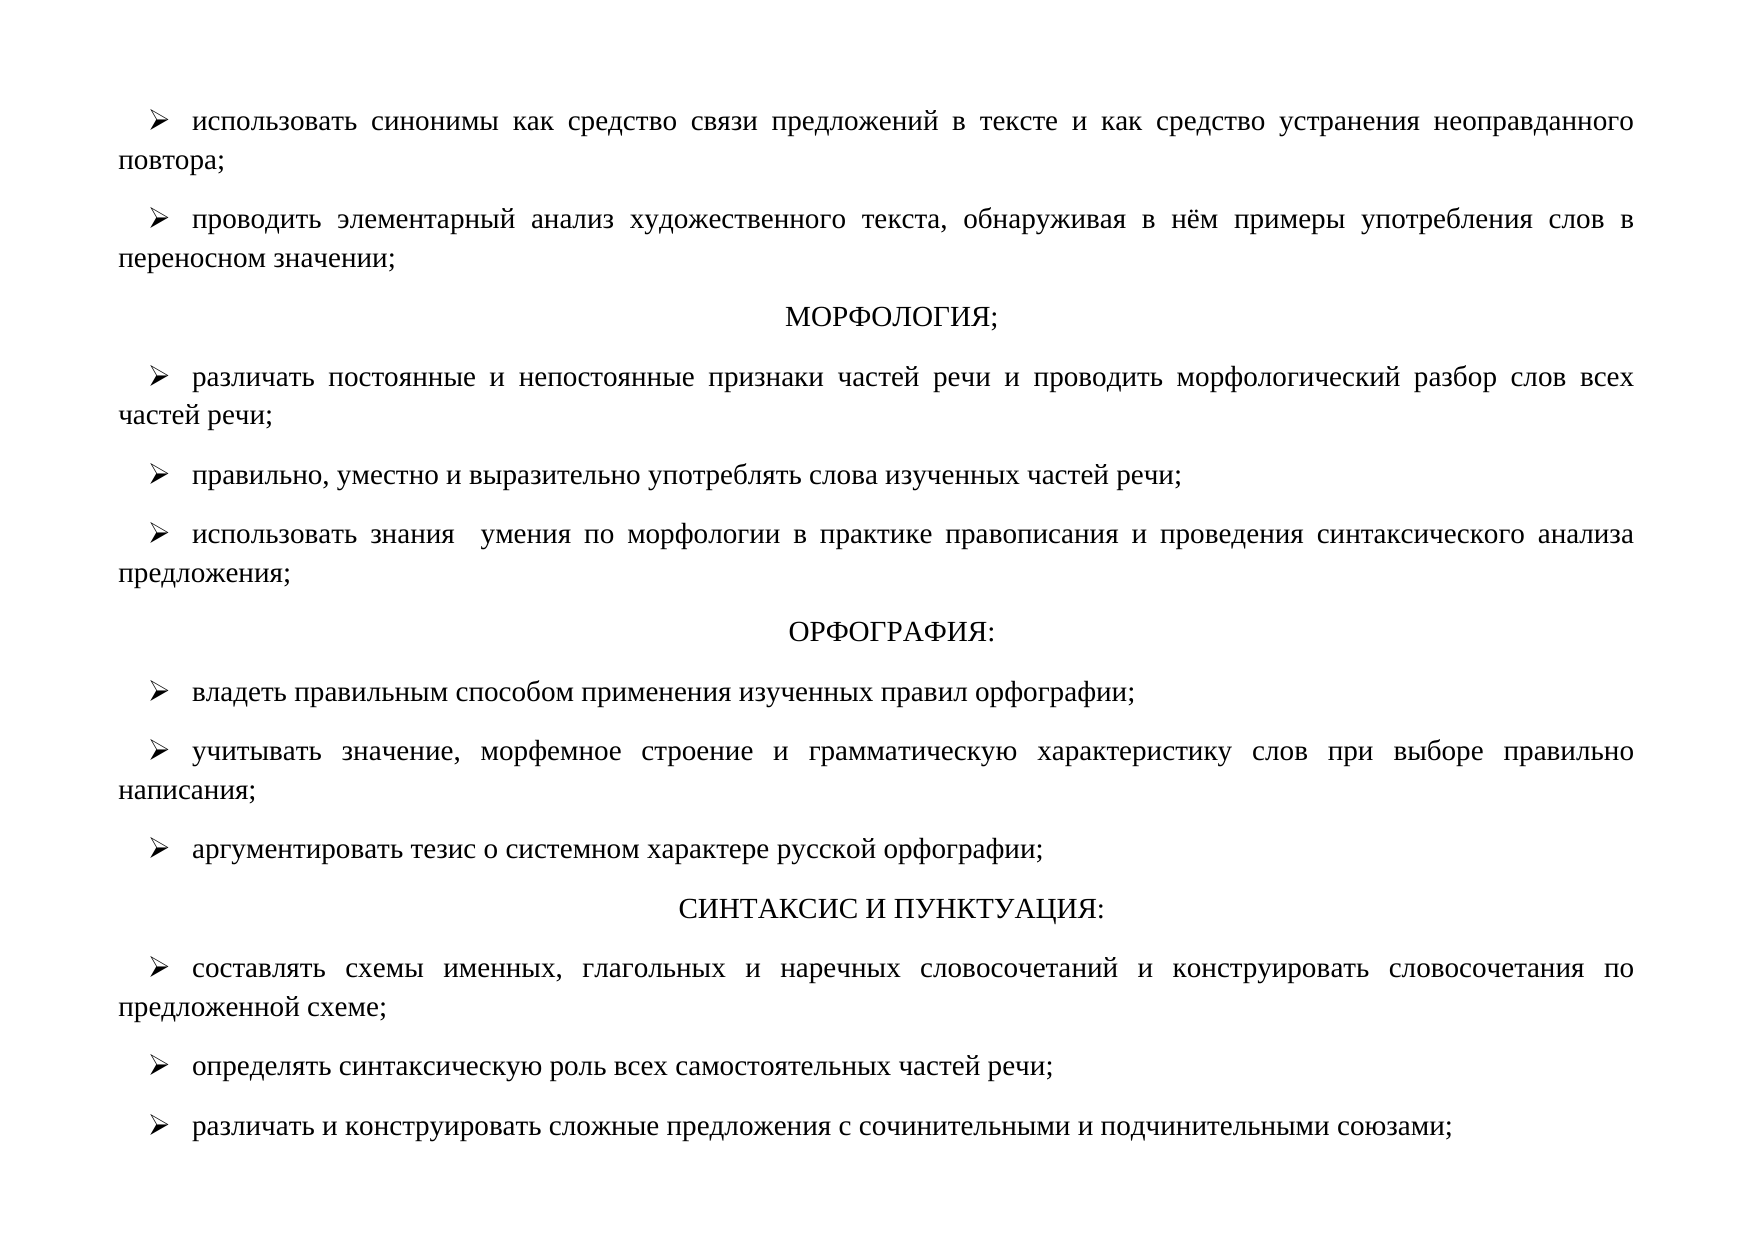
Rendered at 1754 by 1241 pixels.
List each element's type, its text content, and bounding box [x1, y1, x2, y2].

list правильно, уместно и выразительно употреблять слова изученных частей речи; [118, 457, 1636, 491]
list различать постоянные и непостоянные признаки частей речи и проводить морфологический разбор слов всех частей речи; [118, 359, 1636, 431]
text ОРФОГРАФИЯ: [118, 614, 1636, 648]
text СИНТАКСИС И ПУНКТУАЦИЯ: [118, 891, 1636, 924]
list использовать синонимы как средство связи предложений в тексте и как средство устранения неоправданного повтора; [118, 103, 1636, 176]
list учитывать значение, морфемное строение и грамматическую характеристику слов при выборе правильно написания; [118, 733, 1636, 805]
text МОРФОЛОГИЯ; [118, 299, 1636, 333]
list использовать знания умения по морфологии в практике правописания и проведения синтаксического анализа предложения; [118, 516, 1636, 588]
list проводить элементарный анализ художественного текста, обнаруживая в нём примеры употребления слов в переносном значении; [118, 201, 1636, 274]
list различать и конструировать сложные предложения с сочинительными и подчинительными союзами; [118, 1108, 1636, 1141]
list владеть правильным способом применения изученных правил орфографии; [118, 674, 1636, 707]
list аргументировать тезис о системном характере русской орфографии; [118, 831, 1636, 865]
list составлять схемы именных, глагольных и наречных словосочетаний и конструировать словосочетания по предложенной схеме; [118, 950, 1636, 1022]
list определять синтаксическую роль всех самостоятельных частей речи; [118, 1048, 1636, 1082]
